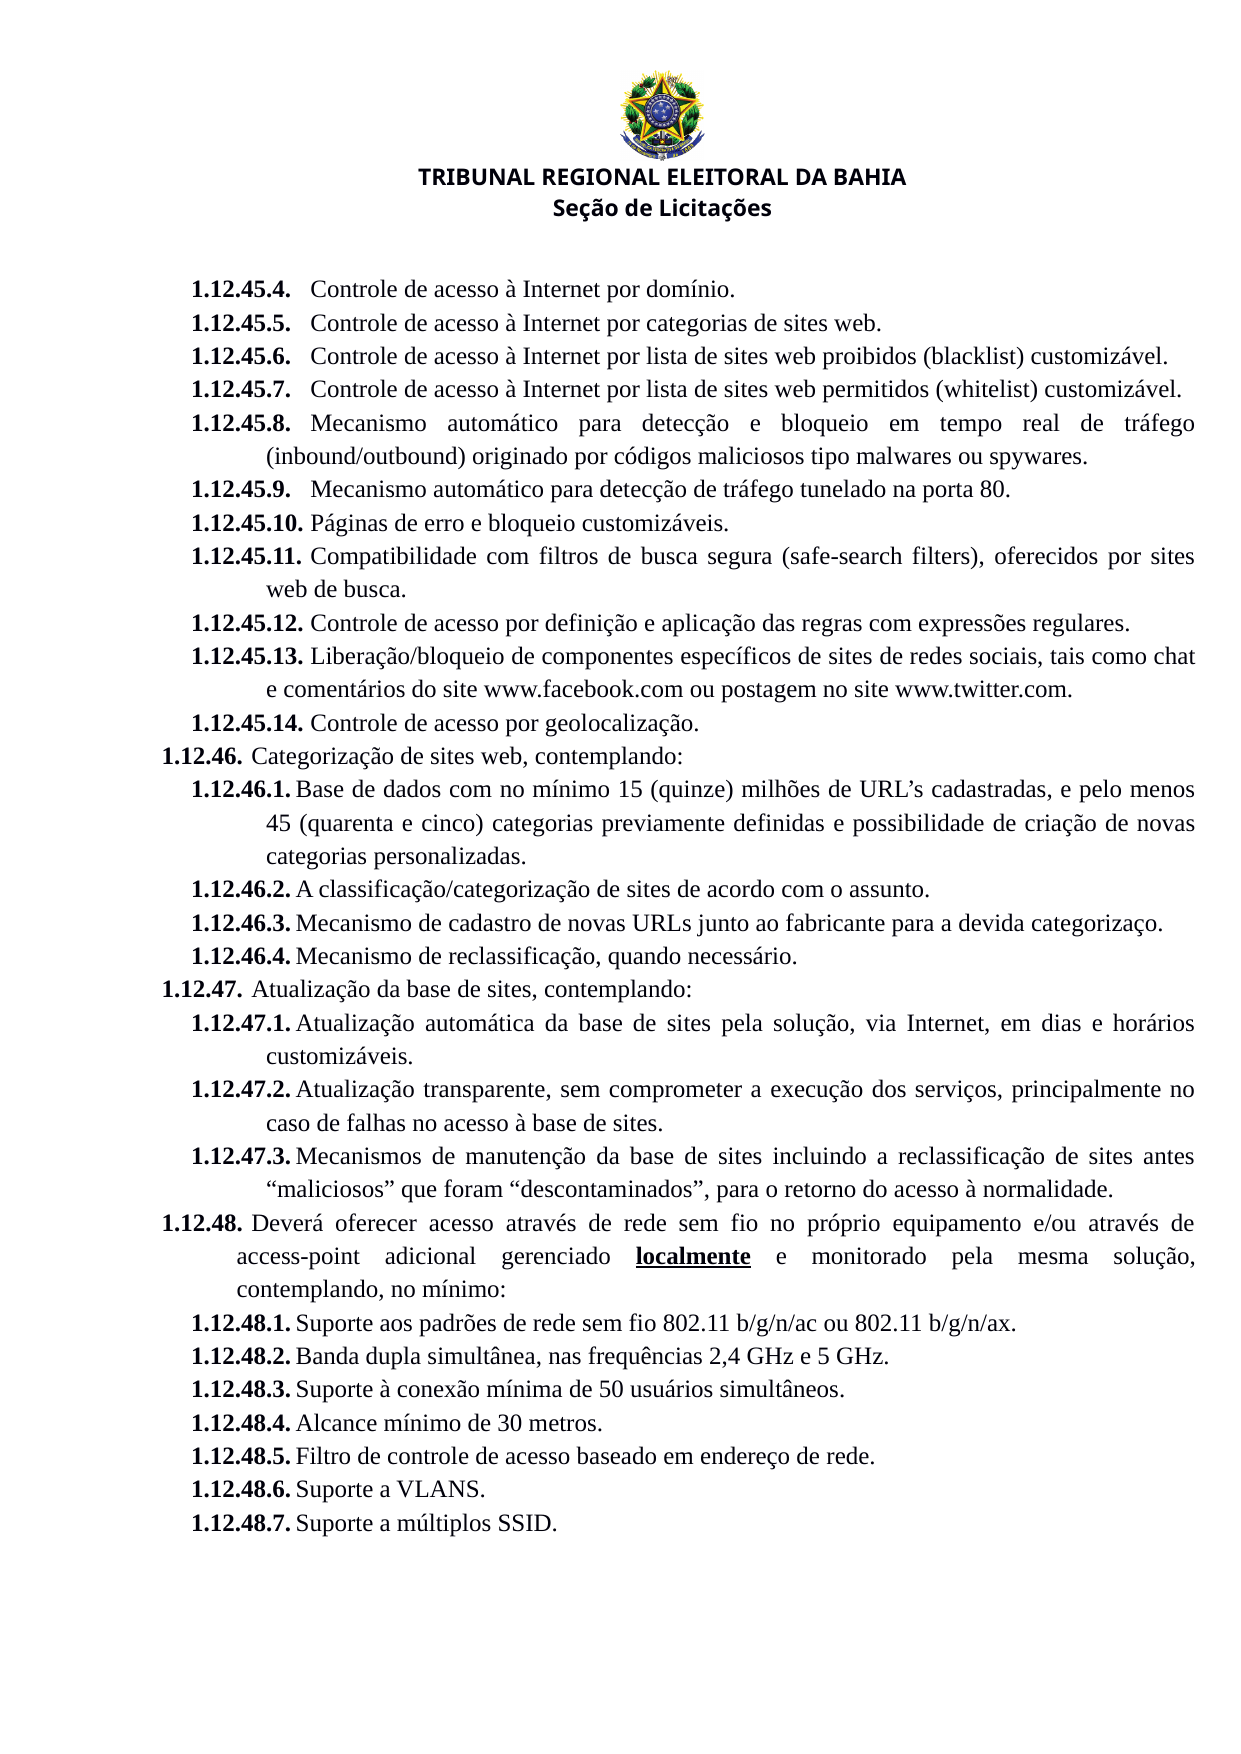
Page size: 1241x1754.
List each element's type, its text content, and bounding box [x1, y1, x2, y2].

list Controle de acesso à Internet por lista de sites web permitidos (whitelist) customizável. [191, 371, 1196, 404]
list Suporte aos padrões de rede sem fio 802.11 b/g/n/ac ou 802.11 b/g/n/ax. [191, 1304, 1196, 1338]
list Liberação/bloqueio de componentes específicos de sites de redes sociais, tais como chat e comentários do site www.facebook.com ou postagem no site www.twitter.com. [191, 638, 1196, 704]
list Suporte a múltiplos SSID. [191, 1504, 1196, 1538]
list Controle de acesso à Internet por domínio. [191, 271, 1196, 304]
list Alcance mínimo de 30 metros. [191, 1404, 1196, 1438]
list A classificação/categorização de sites de acordo com o assunto. [191, 871, 1196, 904]
list Deverá oferecer acesso através de rede sem fio no próprio equipamento e/ou através de access-point adicional gerenciado localmente e monitorado pela mesma solução, contemplando, no mínimo: [161, 1204, 1196, 1304]
list Mecanismo de reclassificação, quando necessário. [191, 938, 1196, 971]
list Atualização automática da base de sites pela solução, via Internet, em dias e horários customizáveis. [191, 1004, 1196, 1071]
list Mecanismo de cadastro de novas URLs junto ao fabricante para a devida categorizaço. [191, 904, 1196, 938]
list Compatibilidade com filtros de busca segura (safe-search filters), oferecidos por sites web de busca. [191, 538, 1196, 604]
list Controle de acesso por definição e aplicação das regras com expressões regulares. [191, 604, 1196, 638]
list Banda dupla simultânea, nas frequências 2,4 GHz e 5 GHz. [191, 1338, 1196, 1371]
list Controle de acesso por geolocalização. [191, 704, 1196, 738]
list Base de dados com no mínimo 15 (quinze) milhões de URL’s cadastradas, e pelo menos 45 (quarenta e cinco) categorias previamente definidas e possibilidade de criação de novas categorias personalizadas. [191, 771, 1196, 871]
list Suporte à conexão mínima de 50 usuários simultâneos. [191, 1371, 1196, 1404]
list Controle de acesso à Internet por categorias de sites web. [191, 304, 1196, 338]
list Suporte a VLANS. [191, 1471, 1196, 1504]
list Controle de acesso à Internet por lista de sites web proibidos (blacklist) customizável. [191, 338, 1196, 371]
list Mecanismos de manutenção da base de sites incluindo a reclassificação de sites antes “maliciosos” que foram “descontaminados”, para o retorno do acesso à normalidade. [191, 1138, 1196, 1204]
list Atualização da base de sites, contemplando: [161, 971, 1196, 1004]
list Mecanismo automático para detecção de tráfego tunelado na porta 80. [191, 471, 1196, 504]
list Atualização transparente, sem comprometer a execução dos serviços, principalmente no caso de falhas no acesso à base de sites. [191, 1071, 1196, 1138]
list Páginas de erro e bloqueio customizáveis. [191, 504, 1196, 538]
list Categorização de sites web, contemplando: [161, 738, 1196, 771]
list Mecanismo automático para detecção e bloqueio em tempo real de tráfego (inbound/outbound) originado por códigos maliciosos tipo malwares ou spywares. [191, 404, 1196, 471]
list Filtro de controle de acesso baseado em endereço de rede. [191, 1438, 1196, 1471]
